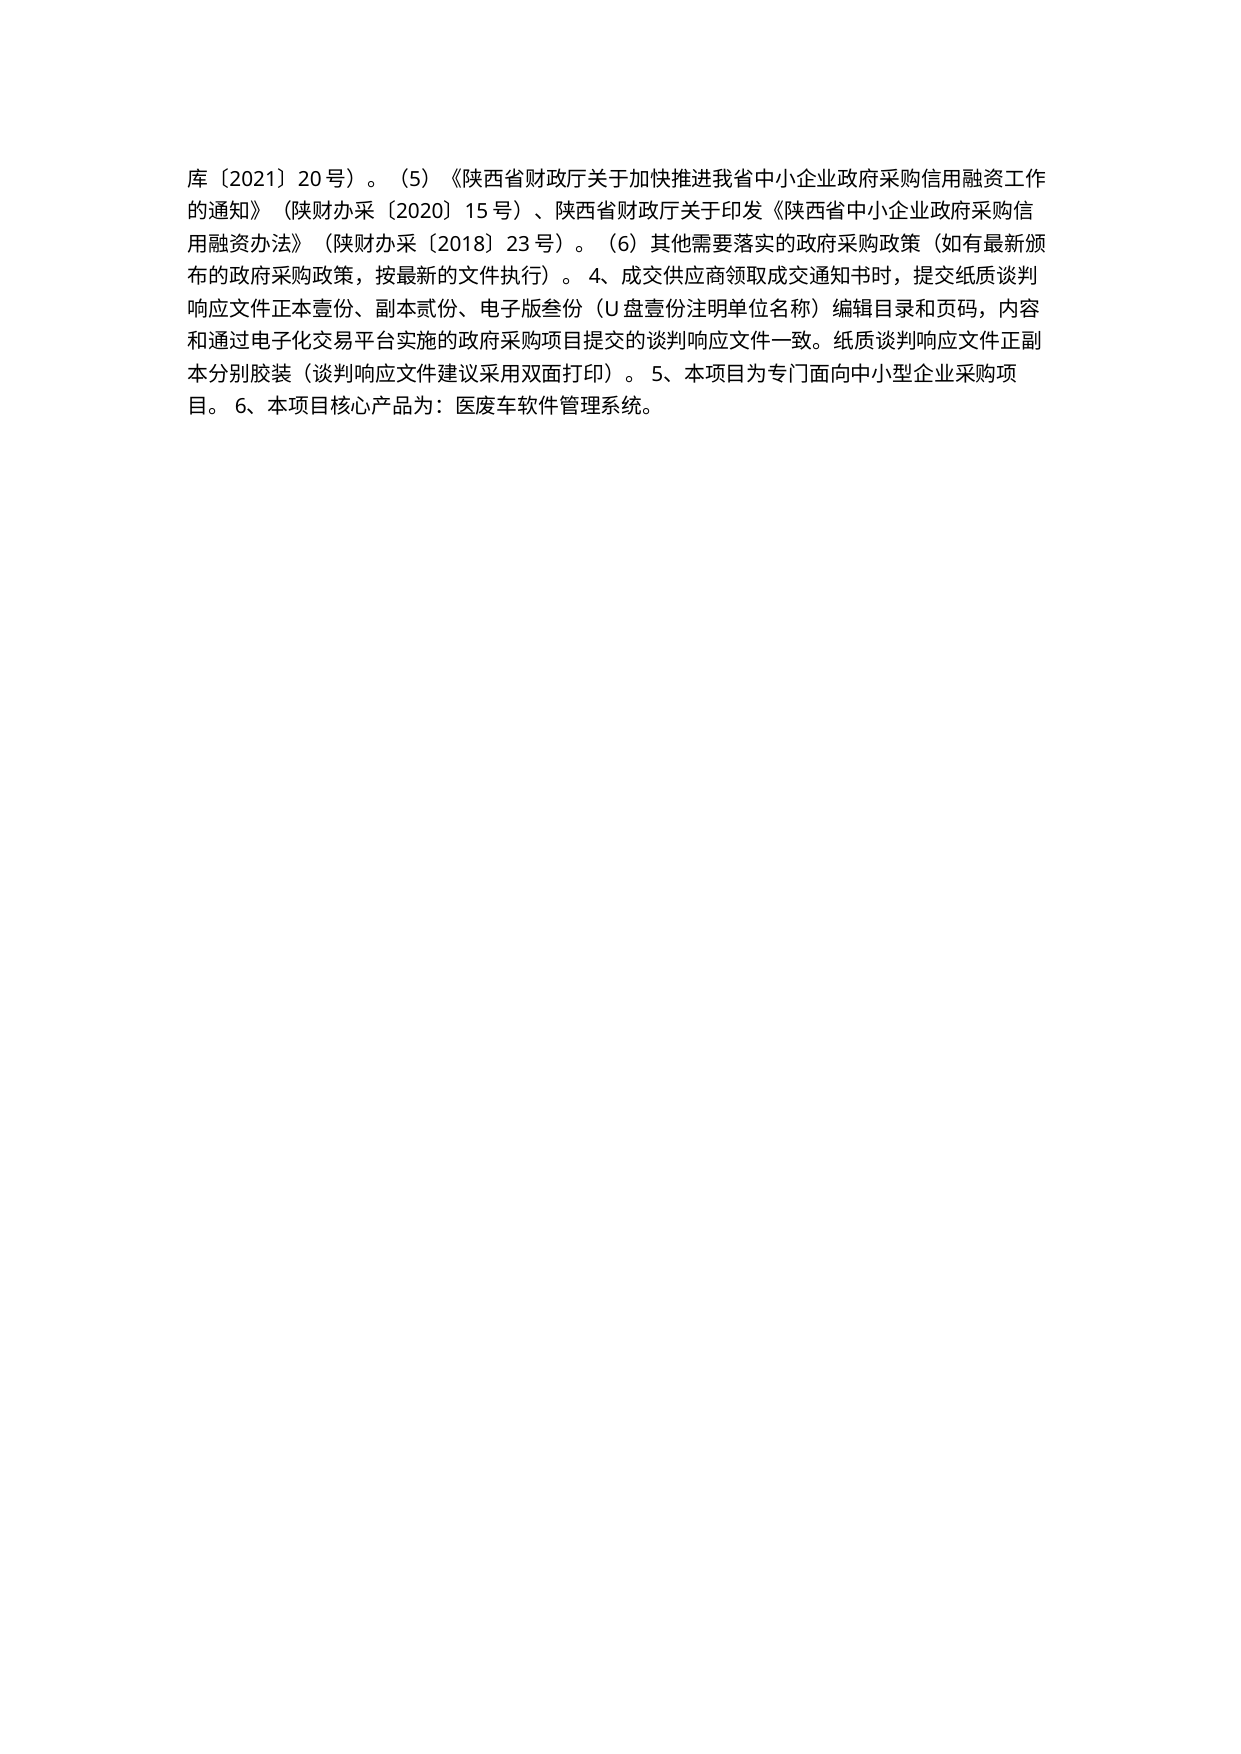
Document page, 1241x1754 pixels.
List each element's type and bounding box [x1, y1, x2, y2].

text [187, 162, 1053, 422]
